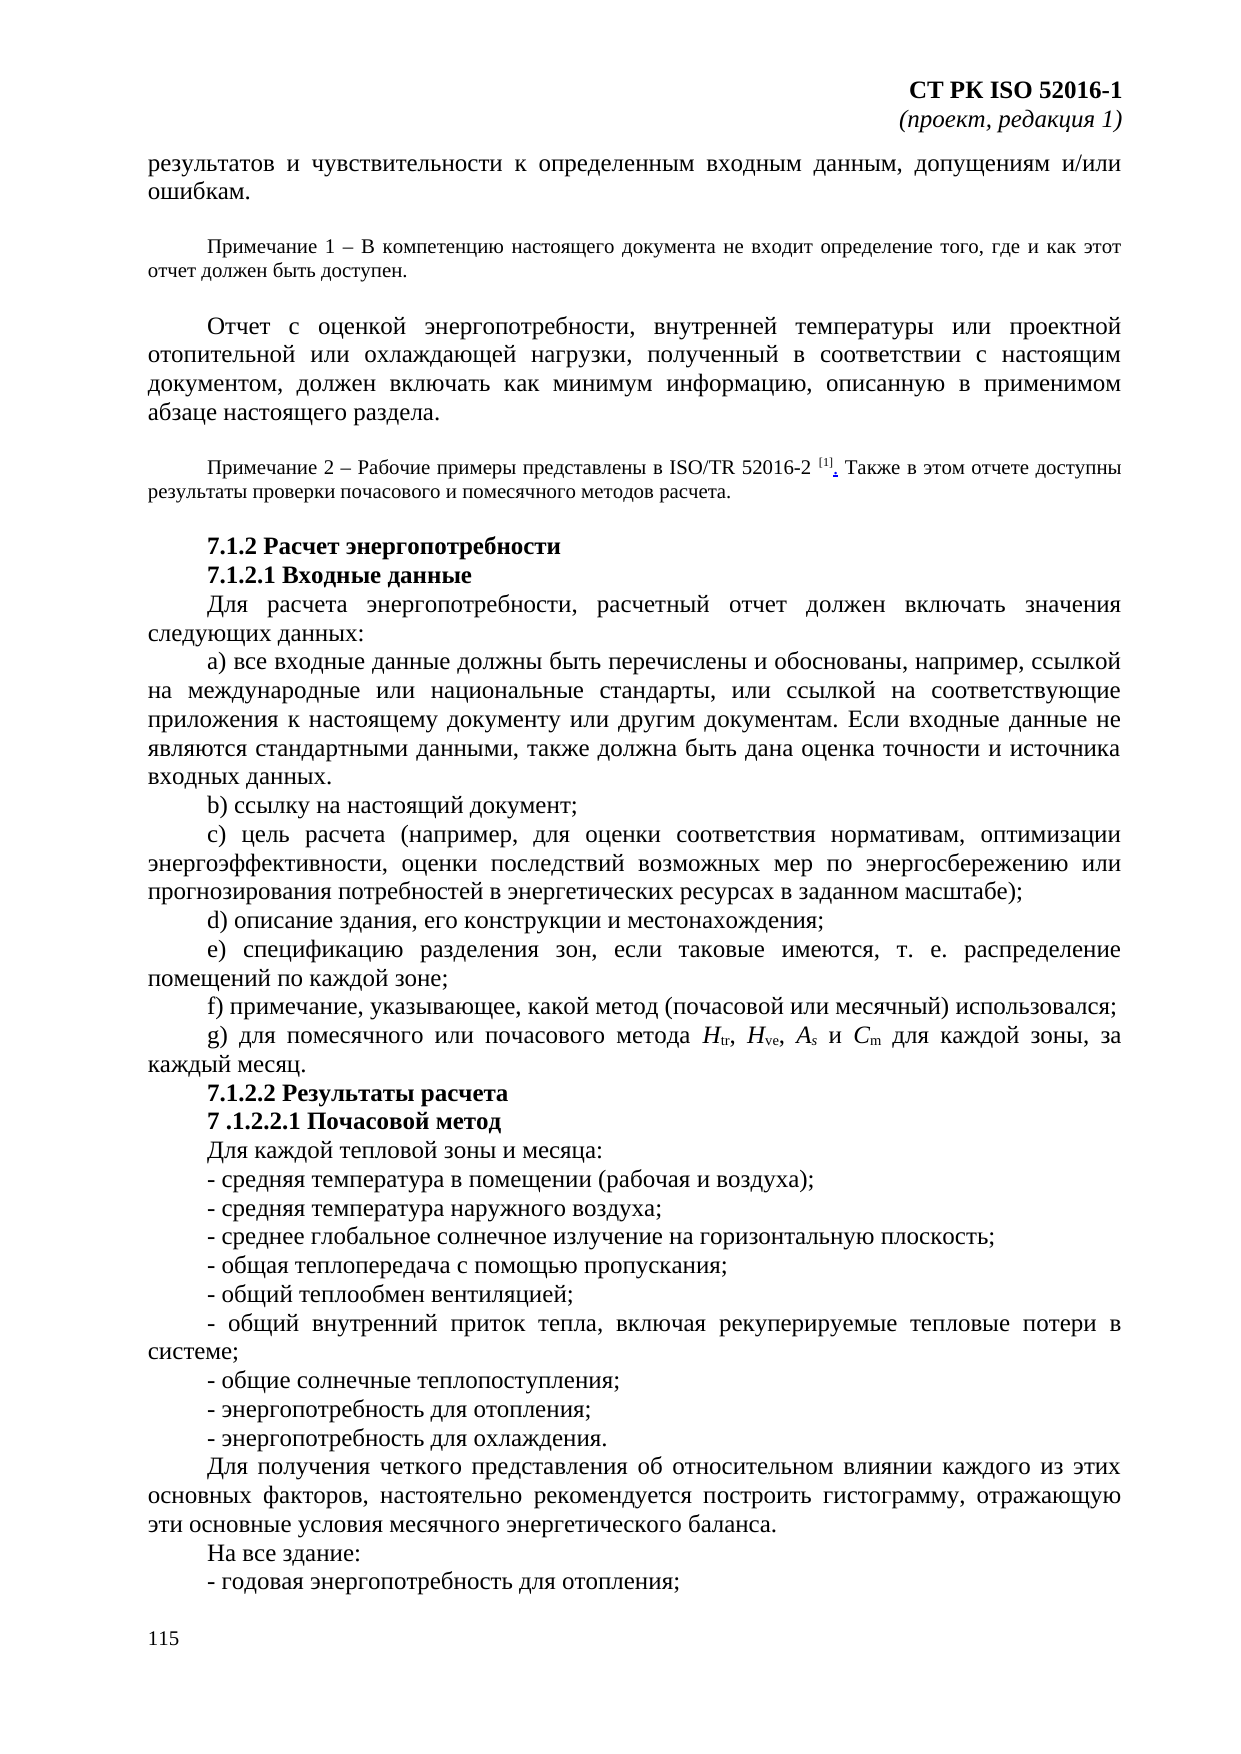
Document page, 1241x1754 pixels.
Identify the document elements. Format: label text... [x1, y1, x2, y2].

text 7.1.2.1 Входные данные [148, 560, 1122, 589]
text - средняя температура в помещении (рабочая и воздуха); [148, 1164, 1122, 1193]
text На все здание: [148, 1538, 1122, 1566]
text Для получения четкого представления об относительном влиянии каждого из этих основных факторов, настоятельно рекомендуется построить гистограмму, отражающую эти основные условия месячного энергетического баланса. [148, 1451, 1122, 1538]
text - годовая энергопотребность для отопления; [148, 1566, 1122, 1595]
text Примечание 2 – Рабочие примеры представлены в ISO/TR 52016-2 [1]. Также в этом отчете доступны результаты проверки почасового и помесячного методов расчета. [148, 454, 1122, 503]
text - среднее глобальное солнечное излучение на горизонтальную плоскость; [148, 1221, 1122, 1250]
text - энергопотребность для охлаждения. [148, 1423, 1122, 1451]
text c) цель расчета (например, для оценки соответствия нормативам, оптимизации энергоэффективности, оценки последствий возможных мер по энергосбережению или прогнозирования потребностей в энергетических ресурсах в заданном масштабе); [148, 819, 1122, 905]
text - общий внутренний приток тепла, включая рекуперируемые тепловые потери в системе; [148, 1308, 1122, 1365]
text - общая теплопередача с помощью пропускания; [148, 1250, 1122, 1279]
text f) примечание, указывающее, какой метод (почасовой или месячный) использовался; [148, 991, 1122, 1020]
text 7.1.2 Расчет энергопотребности [148, 531, 1122, 560]
text а) все входные данные должны быть перечислены и обоснованы, например, ссылкой на международные или национальные стандарты, или ссылкой на соответствующие приложения к настоящему документу или другим документам. Если входные данные не являются стандартными данными, также должна быть дана оценка точности и источника входных данных. [148, 646, 1122, 790]
text 7.1.2.2 Результаты расчета [148, 1078, 1122, 1106]
text g) для помесячного или почасового метода Htr, Hve, As и Cm для каждой зоны, за каждый месяц. [148, 1020, 1122, 1078]
text - средняя температура наружного воздуха; [148, 1193, 1122, 1221]
text e) спецификацию разделения зон, если таковые имеются, т. е. распределение помещений по каждой зоне; [148, 934, 1122, 991]
text Для расчета энергопотребности, расчетный отчет должен включать значения следующих данных: [148, 589, 1122, 646]
text b) ссылку на настоящий документ; [148, 790, 1122, 819]
text Для каждой тепловой зоны и месяца: [148, 1135, 1122, 1164]
text d) описание здания, его конструкции и местонахождения; [148, 905, 1122, 934]
text - общие солнечные теплопоступления; [148, 1365, 1122, 1394]
text - энергопотребность для отопления; [148, 1394, 1122, 1423]
text Отчет с оценкой энергопотребности, внутренней температуры или проектной отопительной или охлаждающей нагрузки, полученный в соответствии с настоящим документом, должен включать как минимум информацию, описанную в применимом абзаце настоящего раздела. [148, 311, 1122, 426]
text 7 .1.2.2.1 Почасовой метод [148, 1106, 1122, 1135]
text - общий теплообмен вентиляцией; [148, 1279, 1122, 1308]
text Примечание 1 – В компетенцию настоящего документа не входит определение того, где и как этот отчет должен быть доступен. [148, 234, 1122, 282]
